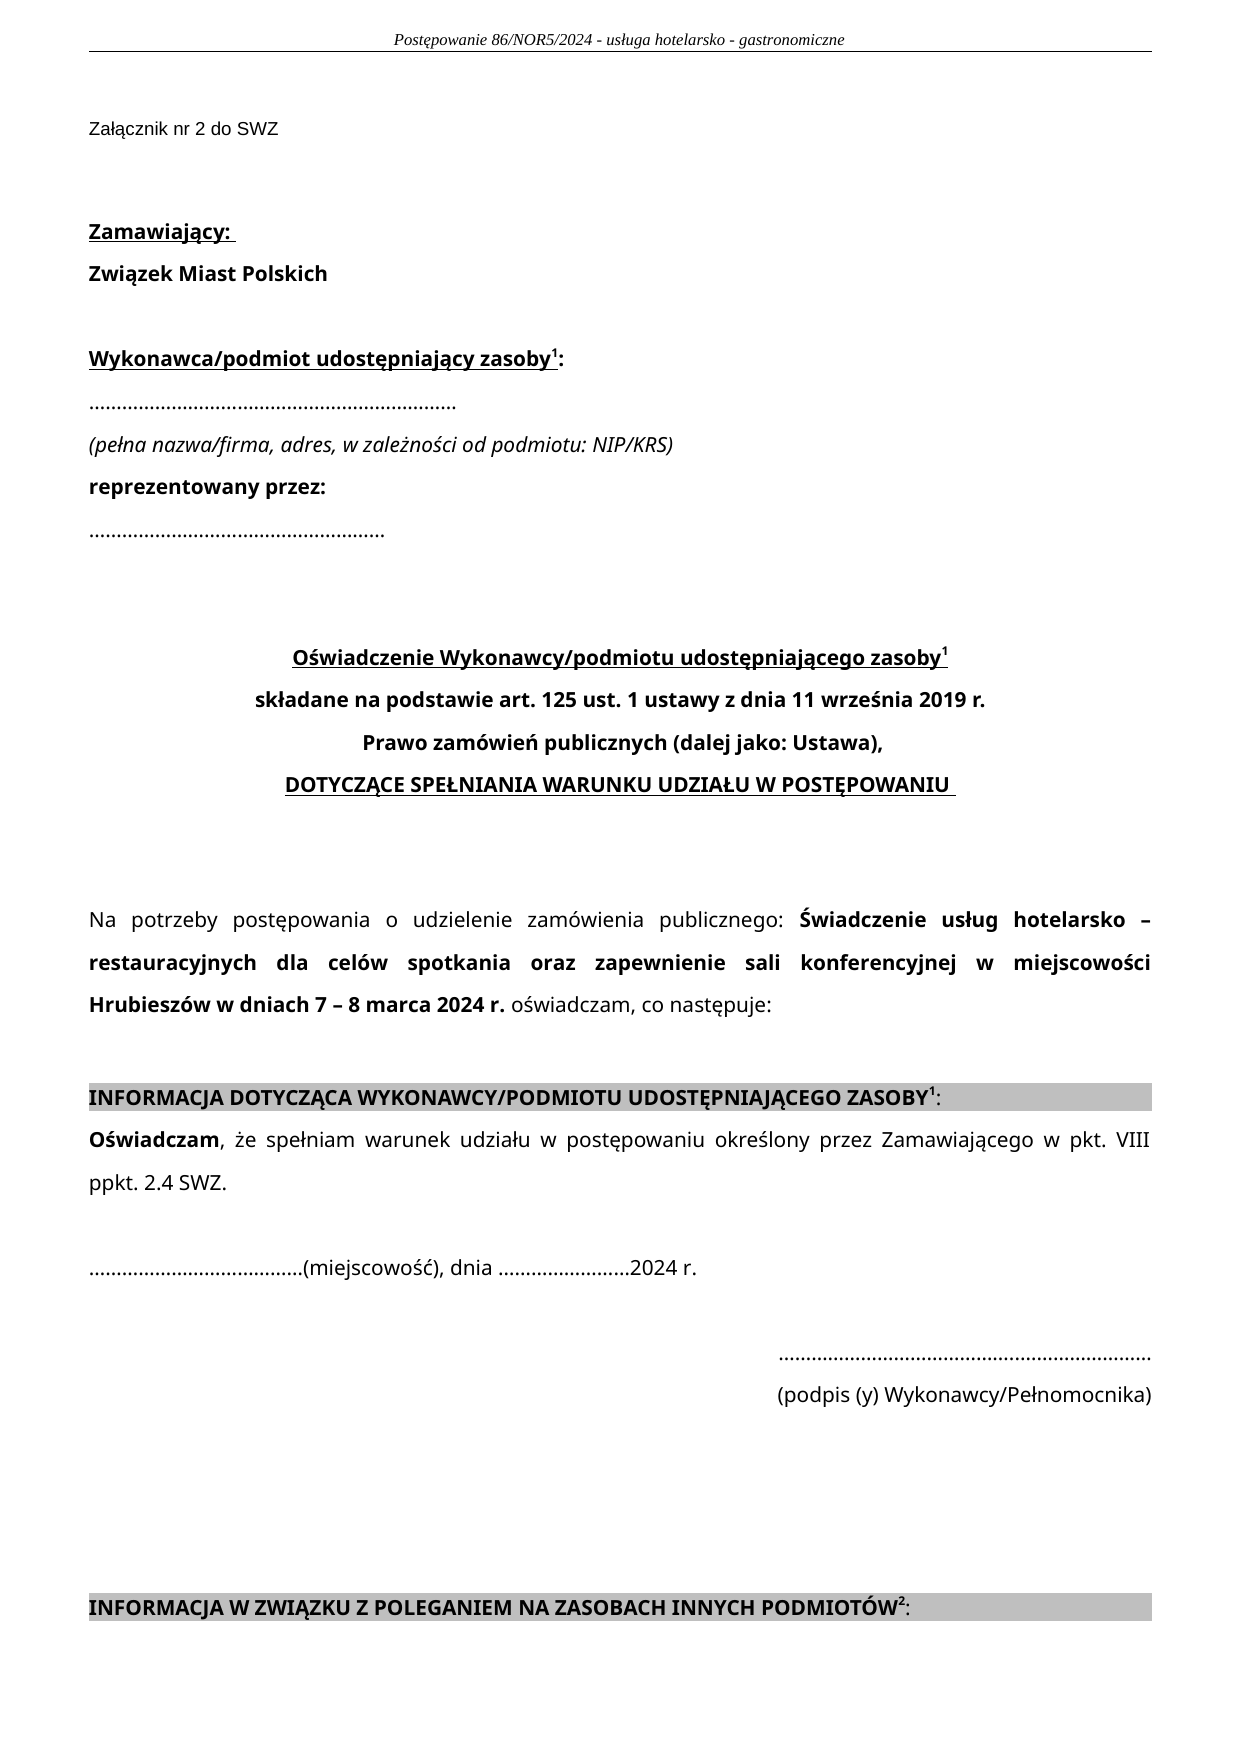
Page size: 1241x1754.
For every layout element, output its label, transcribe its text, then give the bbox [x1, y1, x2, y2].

text Załącznik nr 2 do SWZ [89, 118, 1152, 140]
text (pełna nazwa/firma, adres, w zależności od podmiotu: NIP/KRS) [89, 430, 1152, 458]
text Na potrzeby postępowania o udzielenie zamówienia publicznego: Świadczenie usług hotelarsko – restauracyjnych dla celów spotkania oraz zapewnienie sali konferencyjnej w miejscowości Hrubieszów w dniach 7 – 8 marca 2024 r. oświadczam, co następuje: [89, 905, 1152, 1019]
text Oświadczenie Wykonawcy/podmiotu udostępniającego zasoby1 [89, 643, 1152, 671]
text INFORMACJA W ZWIĄZKU Z POLEGANIEM NA ZASOBACH INNYCH PODMIOTÓW2: [89, 1593, 1152, 1621]
text składane na podstawie art. 125 ust. 1 ustawy z dnia 11 września 2019 r. [89, 685, 1152, 714]
text Wykonawca/podmiot udostępniający zasoby1: [89, 344, 1152, 373]
text Zamawiający: [89, 217, 1152, 245]
text Związek Miast Polskich [89, 259, 1152, 288]
text ……………………………………………… [89, 515, 531, 543]
text INFORMACJA DOTYCZĄCA WYKONAWCY/PODMIOTU UDOSTĘPNIAJĄCEGO ZASOBY1: [89, 1083, 1152, 1111]
text DOTYCZĄCE SPEŁNIANIA WARUNKU UDZIAŁU W POSTĘPOWANIU [89, 771, 1152, 841]
text ………………………………….……………………… [89, 387, 620, 416]
text reprezentowany przez: [89, 472, 1152, 501]
text …………………………………(miejscowość), dnia ……………………2024 r. [89, 1253, 1152, 1282]
text Oświadczam, że spełniam warunek udziału w postępowaniu określony przez Zamawiającego w pkt. VIII ppkt. 2.4 SWZ. [89, 1125, 1152, 1196]
text Prawo zamówień publicznych (dalej jako: Ustawa), [89, 728, 1152, 756]
text ……………………………………..…………………… [89, 1338, 1152, 1366]
text (podpis (y) Wykonawcy/Pełnomocnika) [89, 1380, 1152, 1409]
